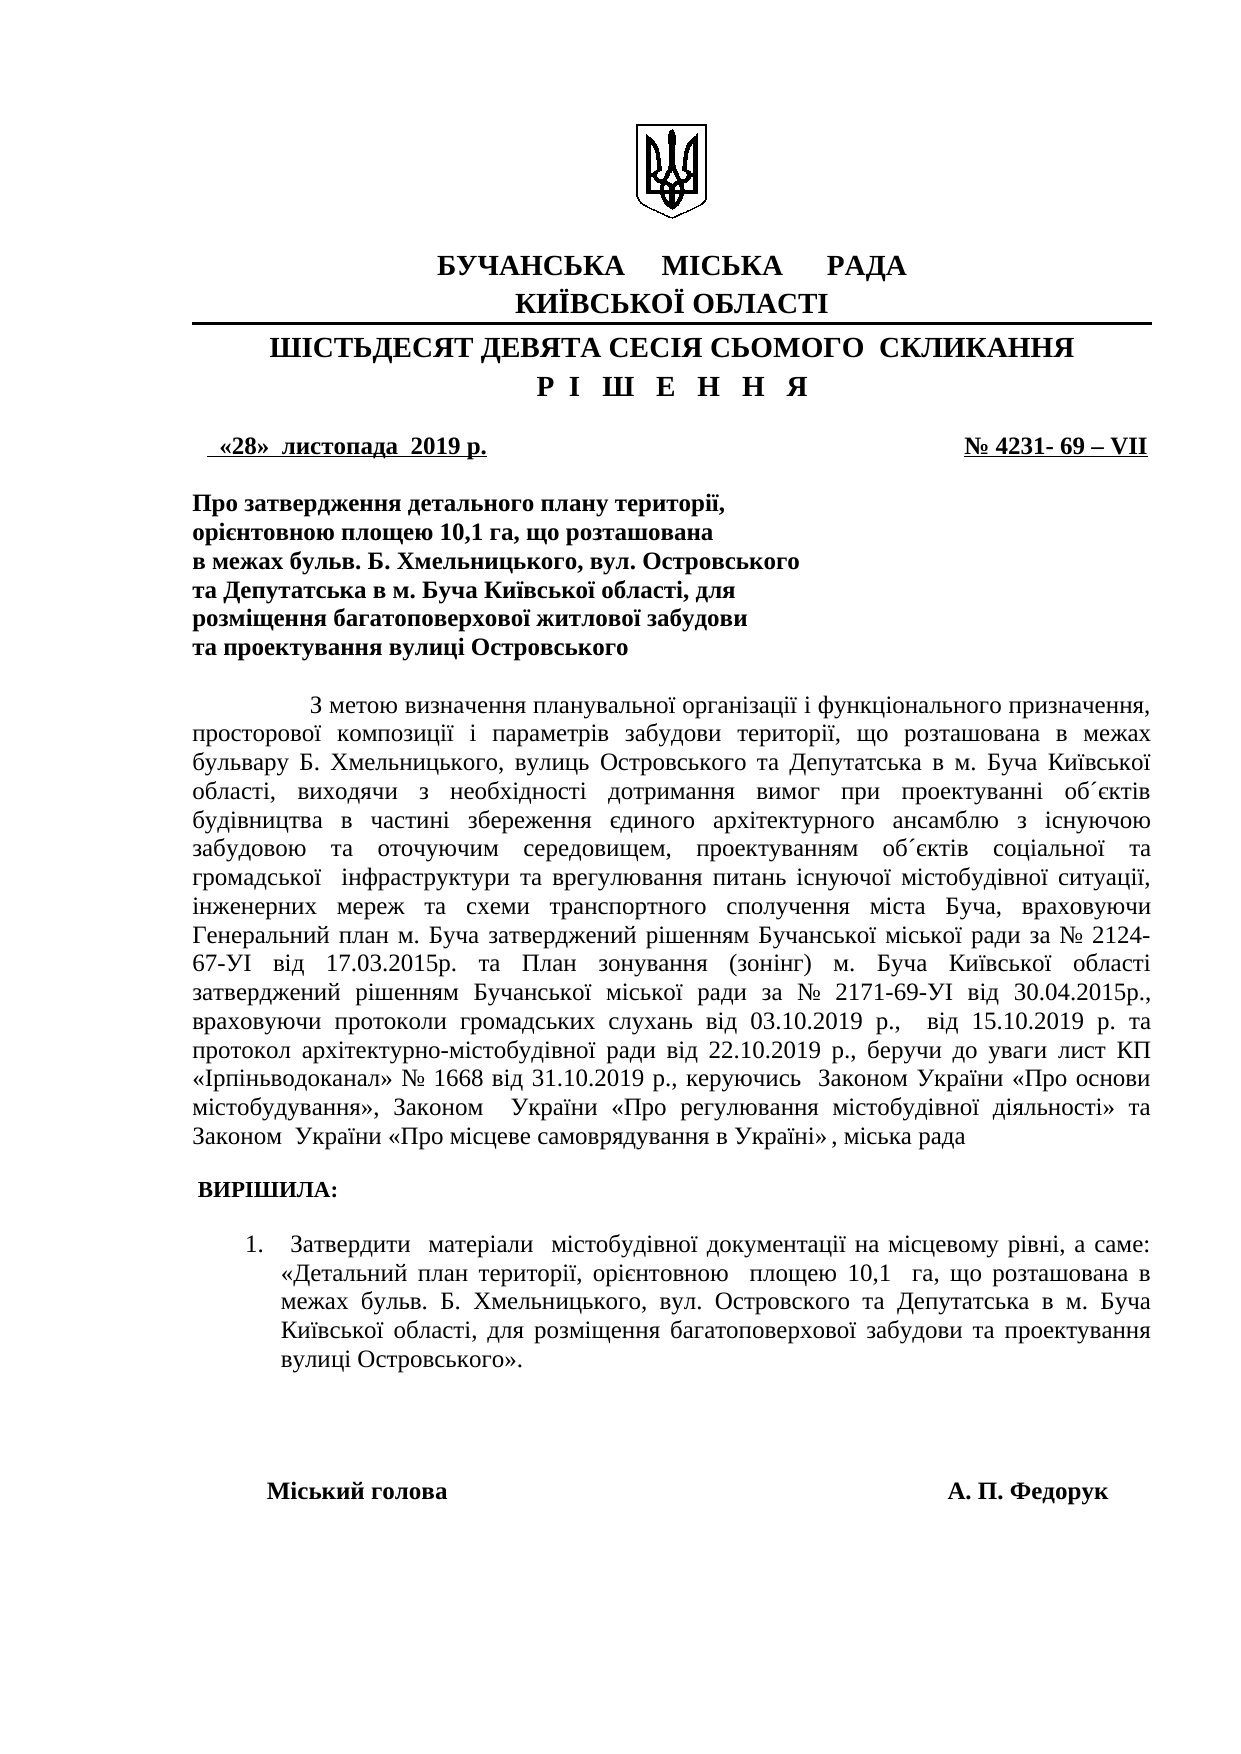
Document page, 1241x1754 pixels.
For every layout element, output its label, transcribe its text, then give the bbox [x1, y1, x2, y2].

text Міський голова А. П. Федорук [192, 1476, 1152, 1504]
text КИЇВСЬКОЇ ОБЛАСТІ [192, 286, 1152, 322]
text та Депутатська в м. Буча Київської області, для [192, 575, 1152, 603]
text 1. Затвердити матеріали містобудівної документації на місцевому рівні, а саме: «Детальний план території, орієнтовною площею 10,1 га, що розташована в межах бульв. Б. Хмельницького, вул. Островского та Депутатська в м. Буча Київської області, для розміщення багатоповерхової забудови та проектування вулиці Островського». [192, 1229, 1152, 1373]
text БУЧАНСЬКА МІСЬКА РАДА [192, 248, 1152, 281]
text в межах бульв. Б. Хмельницького, вул. Островського [192, 546, 1152, 575]
text Про затвердження детального плану території, [192, 488, 1152, 517]
text З метою визначення планувальної організації і функціонального призначення, просторової композиції і параметрів забудови території, що розташована в межах бульвару Б. Хмельницького, вулиць Островського та Депутатська в м. Буча Київської області, виходячи з необхідності дотримання вимог при проектуванні об´єктів будівництва в частині збереження єдиного архітектурного ансамблю з існуючою забудовою та оточуючим середовищем, проектуванням об´єктів соціальної та громадської інфраструктури та врегулювання питань існуючої містобудівної ситуації, інженерних мереж та схеми транспортного сполучення міста Буча, враховуючи Генеральний план м. Буча затверджений рішенням Бучанської міської ради за № 2124-67-УІ від 17.03.2015р. та План зонування (зонінг) м. Буча Київської області затверджений рішенням Бучанської міської ради за № 2171-69-УІ від 30.04.2015р., враховуючи протоколи громадських слухань від 03.10.2019 р., від 15.10.2019 р. та протокол архітектурно-містобудівної ради від 22.10.2019 р., беручи до уваги лист КП «Ірпіньводоканал» № 1668 від 31.10.2019 р., керуючись Законом України «Про основи містобудування», Законом України «Про регулювання містобудівної діяльності» та Законом України «Про місцеве самоврядування в Україні» , міська рада [192, 690, 1152, 1150]
text ШІСТЬДЕСЯТ ДЕВЯТА СЕСІЯ СЬОМОГО СКЛИКАННЯ [192, 330, 1152, 364]
text «28» листопада 2019 р. № 4231- 69 – VІІ [192, 431, 1152, 460]
text орієнтовною площею 10,1 га, що розташована [192, 517, 1152, 546]
text Р І Ш Е Н Н Я [192, 369, 1152, 402]
text та проектування вулиці Островського [192, 632, 1152, 661]
text ВИРІШИЛА: [192, 1176, 1152, 1202]
text розміщення багатоповерхової житлової забудови [192, 603, 1152, 632]
